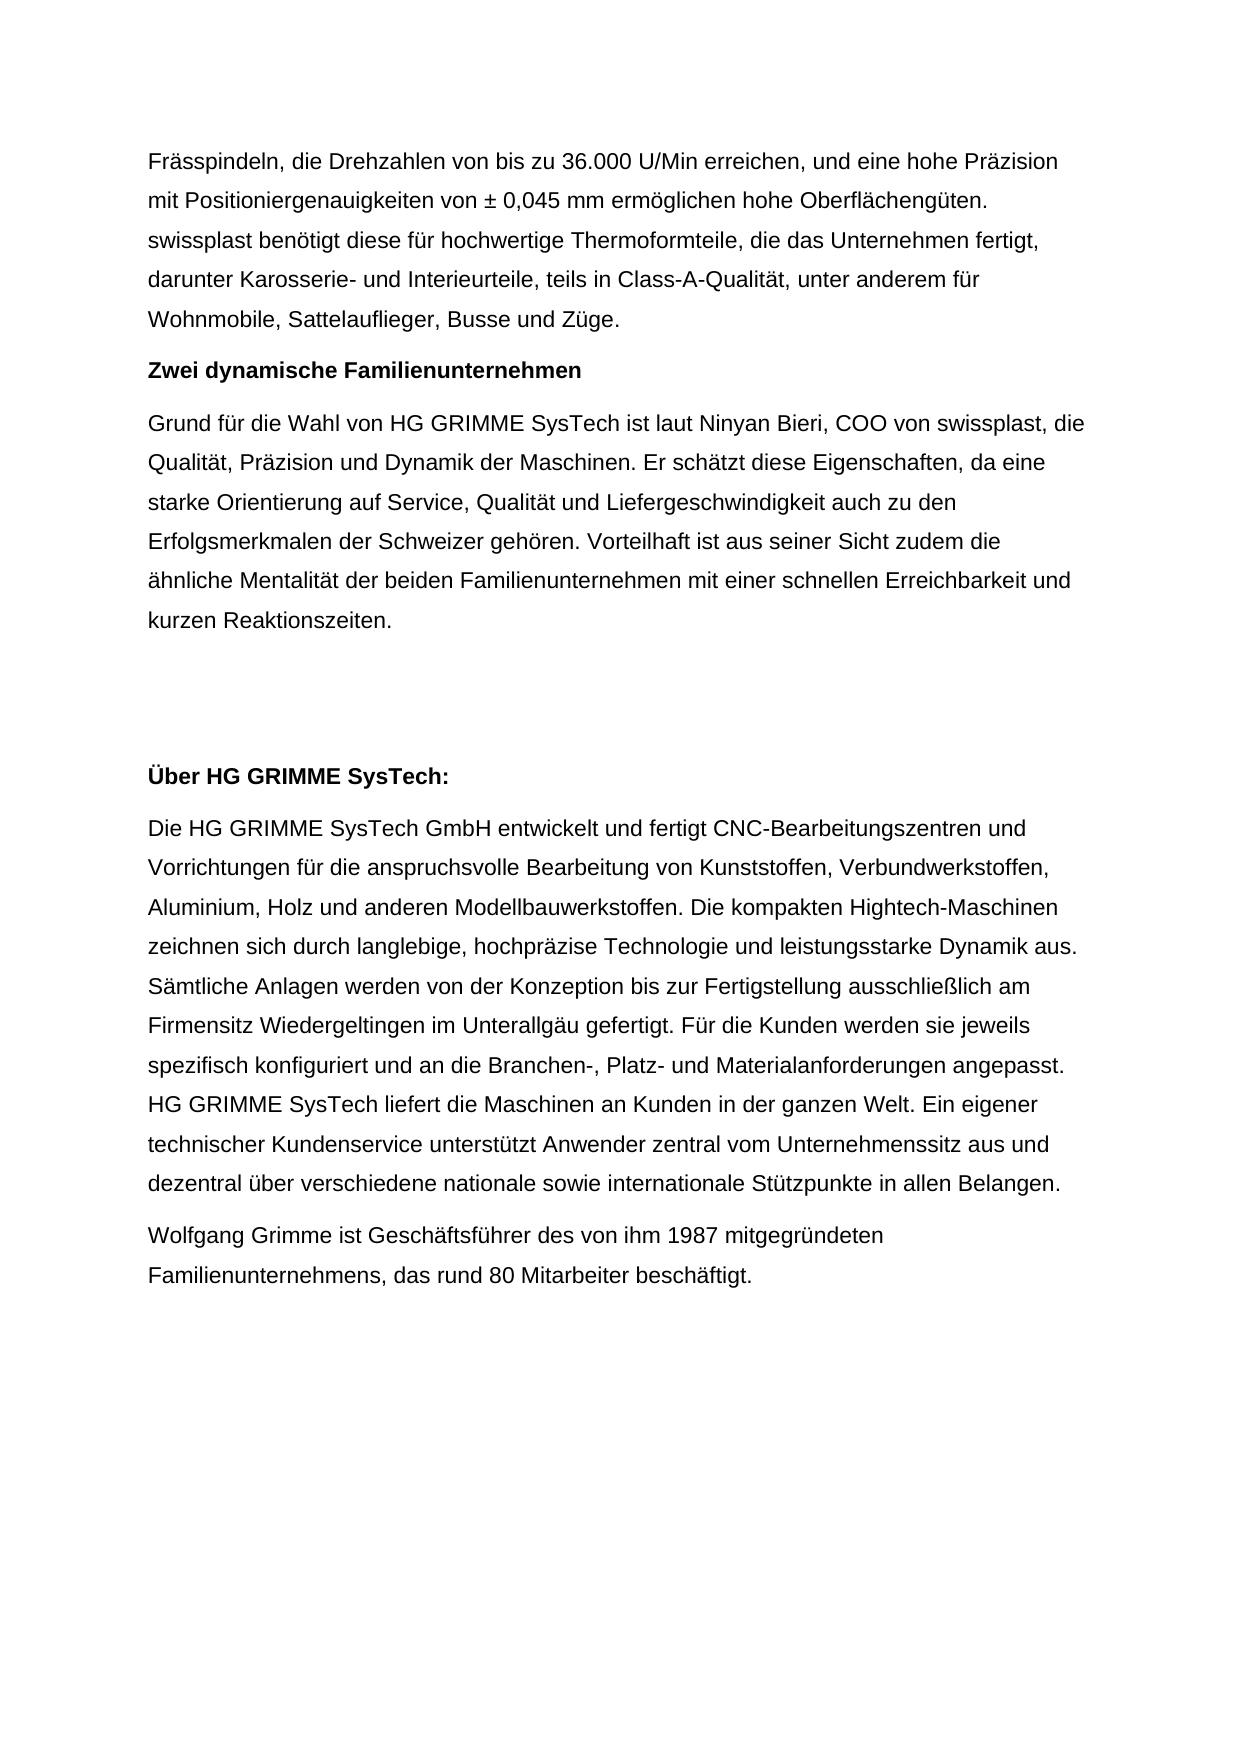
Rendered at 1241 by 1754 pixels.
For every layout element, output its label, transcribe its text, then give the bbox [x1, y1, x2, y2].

text Grund für die Wahl von HG GRIMME SysTech ist laut Ninyan Bieri, COO von swissplast, die Qualität, Präzision und Dynamik der Maschinen. Er schätzt diese Eigenschaften, da eine starke Orientierung auf Service, Qualität und Liefergeschwindigkeit auch zu den Erfolgsmerkmalen der Schweizer gehören. Vorteilhaft ist aus seiner Sicht zudem die ähnliche Mentalität der beiden Familienunternehmen mit einer schnellen Erreichbarkeit und kurzen Reaktionszeiten. [148, 409, 1093, 633]
text Die HG GRIMME SysTech GmbH entwickelt und fertigt CNC-Bearbeitungszentren und Vorrichtungen für die anspruchsvolle Bearbeitung von Kunststoffen, Verbundwerkstoffen, Aluminium, Holz und anderen Modellbauwerkstoffen. Die kompakten Hightech-Maschinen zeichnen sich durch langlebige, hochpräzise Technologie und leistungsstarke Dynamik aus. Sämtliche Anlagen werden von der Konzeption bis zur Fertigstellung ausschließlich am Firmensitz Wiedergeltingen im Unterallgäu gefertigt. Für die Kunden werden sie jeweils spezifisch konfiguriert und an die Branchen-, Platz- und Materialanforderungen angepasst. HG GRIMME SysTech liefert die Maschinen an Kunden in der ganzen Welt. Ein eigener technischer Kundenservice unterstützt Anwender zentral vom Unternehmenssitz aus und dezentral über verschiedene nationale sowie internationale Stützpunkte in allen Belangen. [148, 815, 1093, 1196]
text Wolfgang Grimme ist Geschäftsführer des von ihm 1987 mitgegründeten Familienunternehmens, das rund 80 Mitarbeiter beschäftigt. [148, 1222, 1093, 1288]
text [148, 148, 1093, 332]
text Über HG GRIMME SysTech: [148, 763, 1093, 789]
text Zwei dynamische Familienunternehmen [148, 357, 1093, 384]
